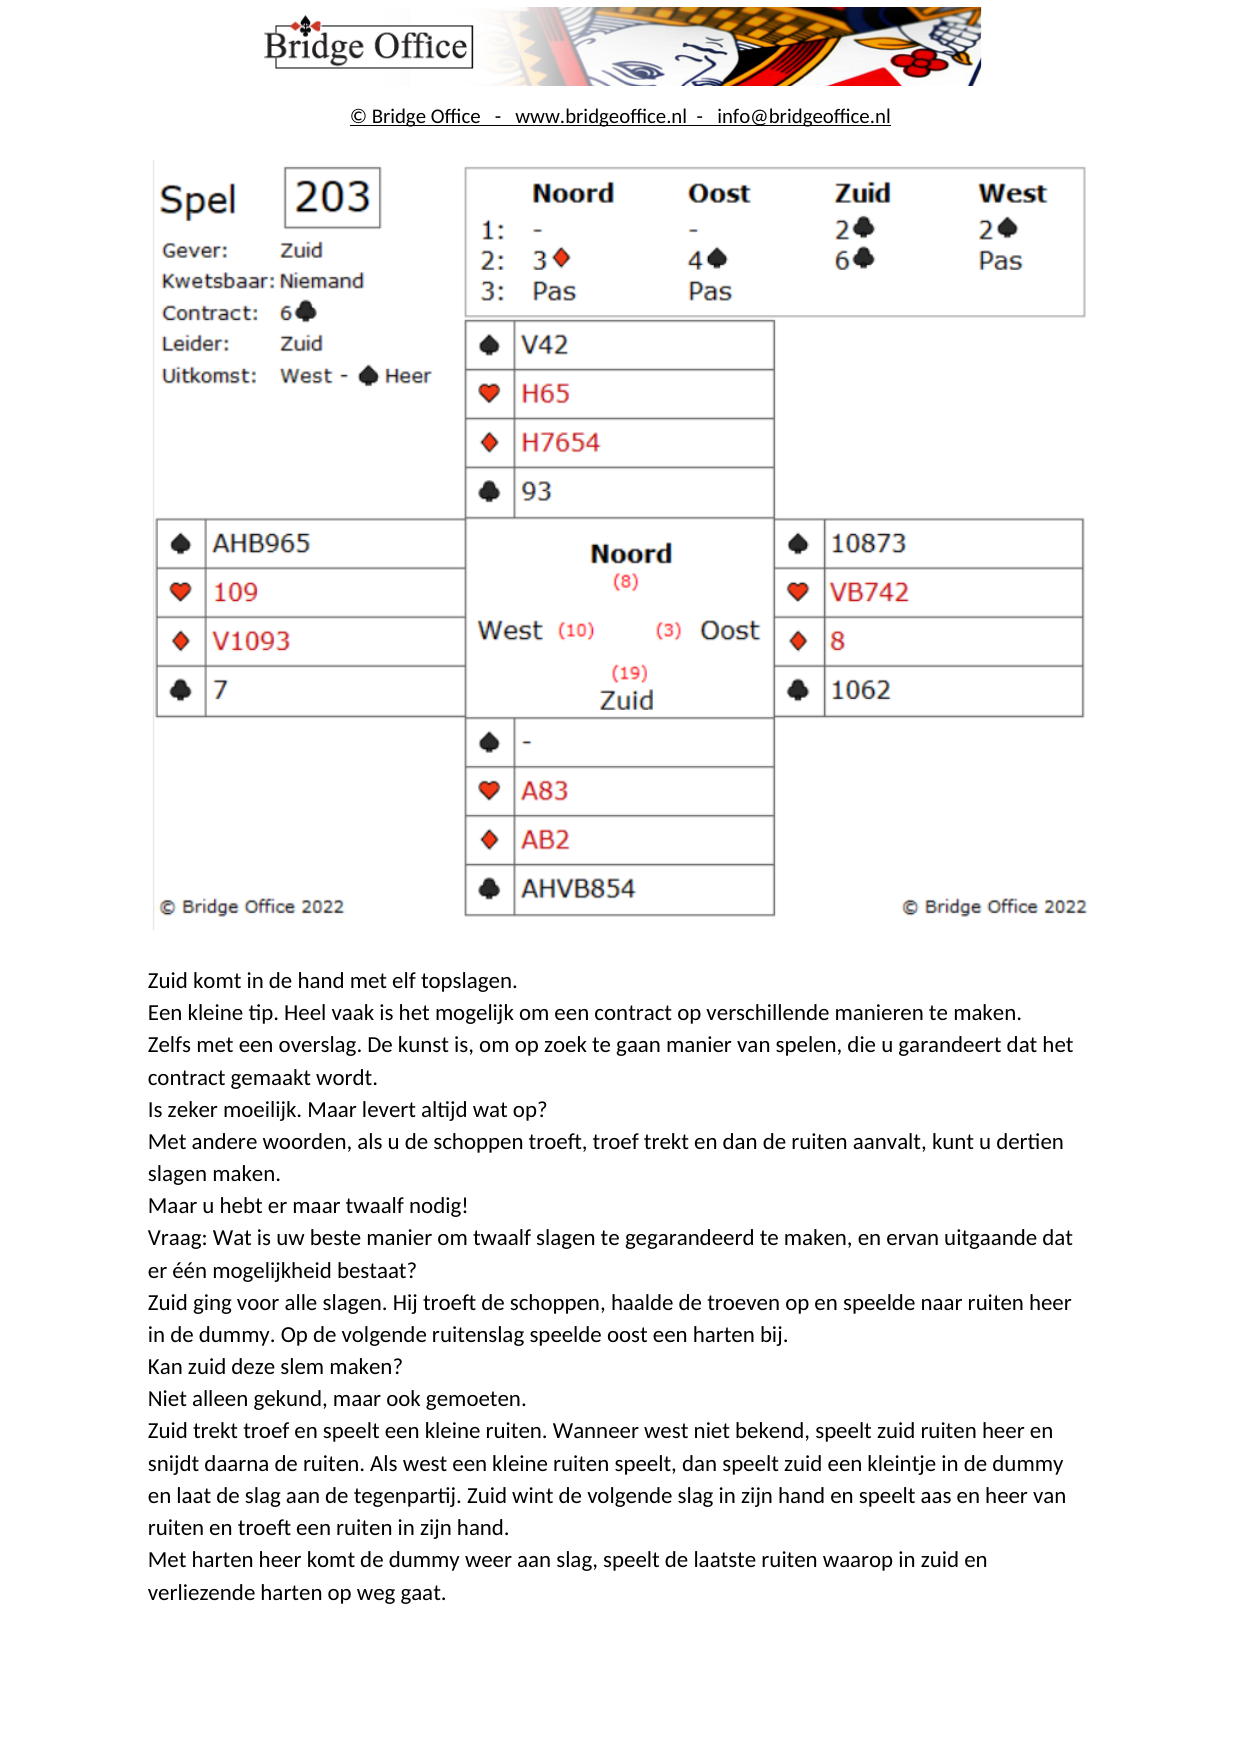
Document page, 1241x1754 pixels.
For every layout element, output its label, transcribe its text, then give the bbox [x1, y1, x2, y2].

picture [237, 7, 980, 85]
text Zuid ging voor alle slagen. Hij troeft de schoppen, haalde de troeven op en speelde naar ruiten heer in de dummy. Op de volgende ruitenslag speelde oost een harten bij. [148, 1288, 1093, 1348]
text Maar u hebt er maar twaalf nodig! [148, 1191, 1093, 1219]
text Niet alleen gekund, maar ook gemoeten. [148, 1384, 1093, 1412]
text Met harten heer komt de dummy weer aan slag, speelt de laatste ruiten waarop in zuid en verliezende harten op weg gaat. U kunt over oost de schoppen snijden, simpelweg omdat oost schoppen heeft geboden, maar je kunt ook over west snijden, omdat die een opening heeft. Hij is de bieding gestart. [148, 1545, 1093, 1606]
text Zelfs met een overslag. De kunst is, om op zoek te gaan manier van spelen, die u garandeert dat het contract gemaakt wordt. [148, 1030, 1093, 1091]
text Met andere woorden, als u de schoppen troeft, troef trekt en dan de ruiten aanvalt, kunt u dertien slagen maken. [148, 1127, 1093, 1187]
text Zuid komt in de hand met elf topslagen. [148, 934, 1093, 994]
text Is zeker moeilijk. Maar levert altijd wat op? [148, 1095, 1093, 1123]
text Een kleine tip. Heel vaak is het mogelijk om een contract op verschillende manieren te maken. [148, 998, 1093, 1026]
picture [147, 160, 1093, 930]
text Zuid trekt troef en speelt een kleine ruiten. Wanneer west niet bekend, speelt zuid ruiten heer en snijdt daarna de ruiten. Als west een kleine ruiten speelt, dan speelt zuid een kleintje in de dummy en laat de slag aan de tegenpartij. Zuid wint de volgende slag in zijn hand en speelt aas en heer van ruiten en troeft een ruiten in zijn hand. [148, 1417, 1093, 1541]
text Vraag: Wat is uw beste manier om twaalf slagen te gegarandeerd te maken, en ervan uitgaande dat er één mogelijkheid bestaat? [148, 1223, 1093, 1284]
text Kan zuid deze slem maken? [148, 1352, 1093, 1380]
